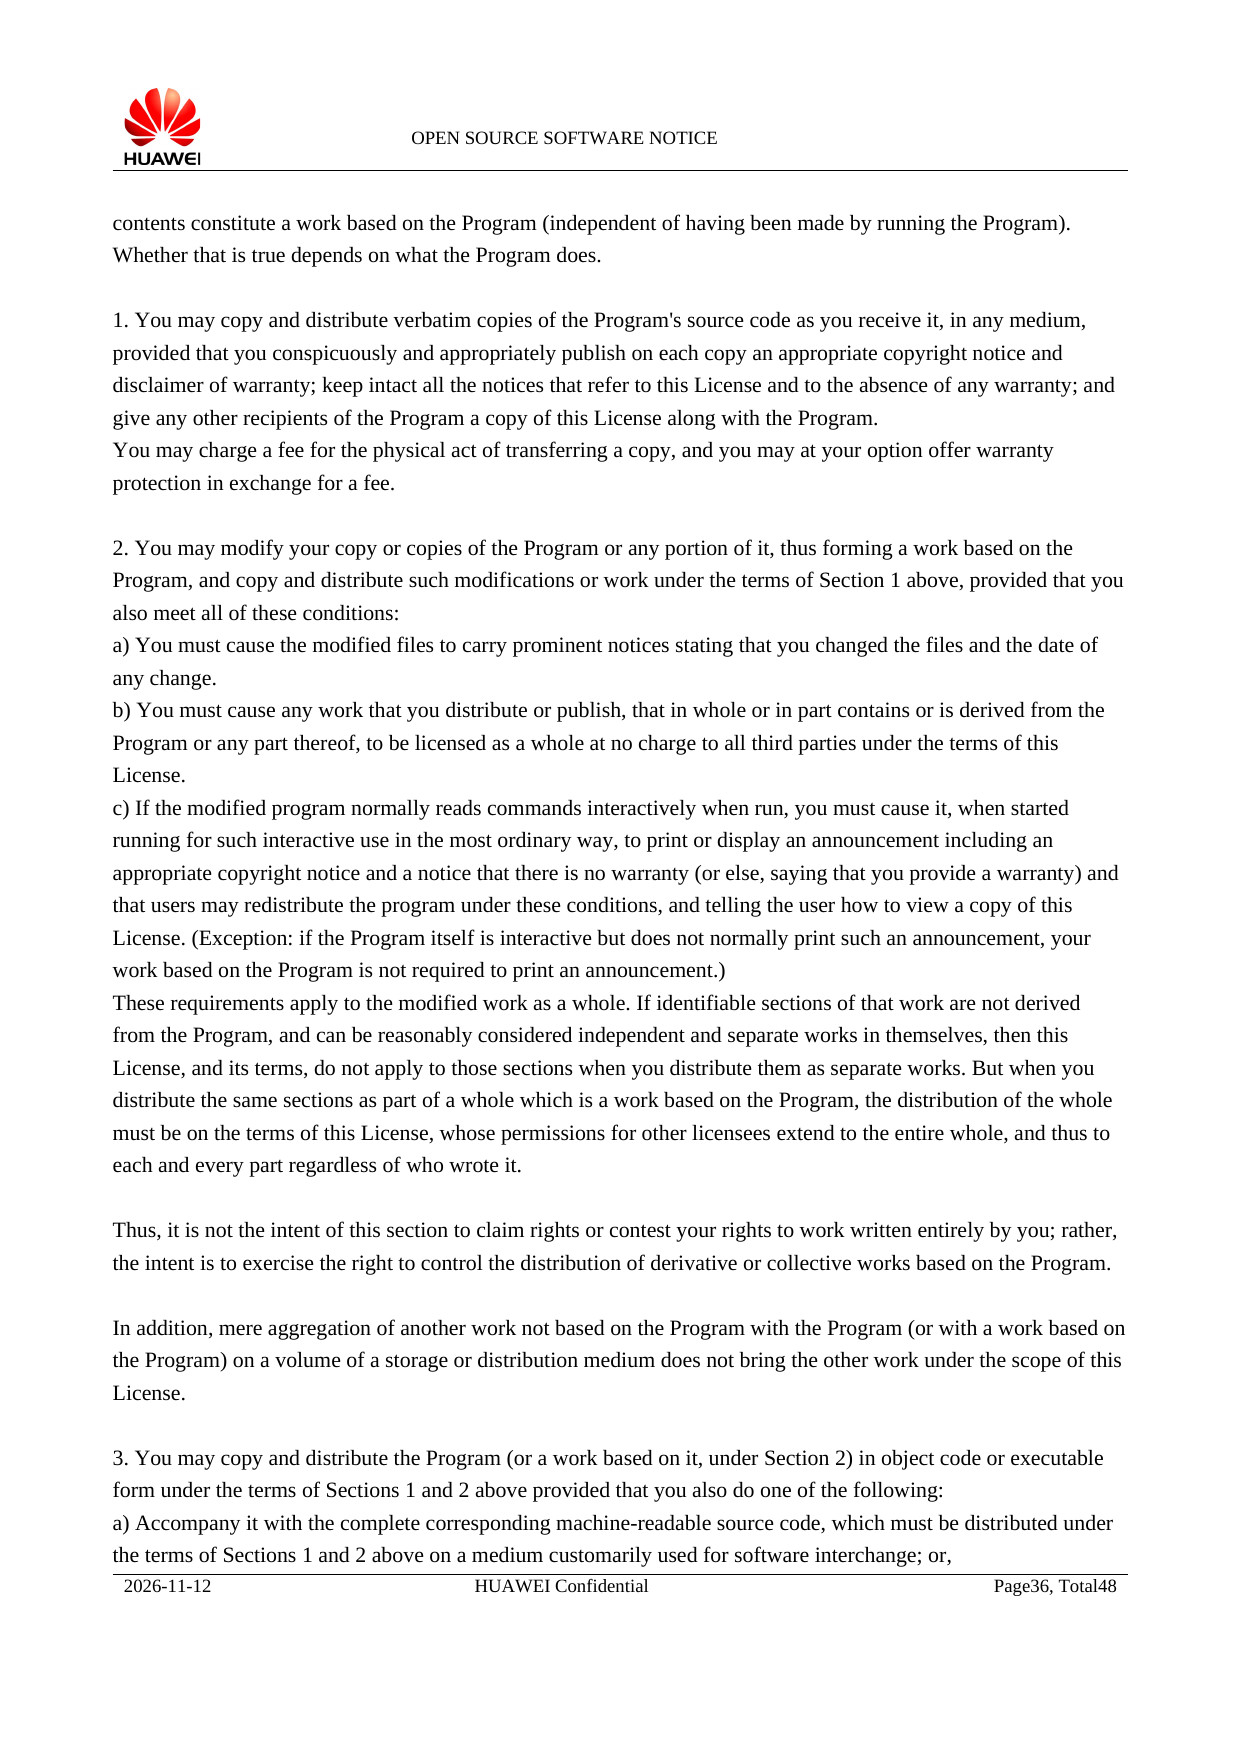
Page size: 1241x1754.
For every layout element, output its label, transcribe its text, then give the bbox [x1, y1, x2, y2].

picture [124, 88, 201, 165]
